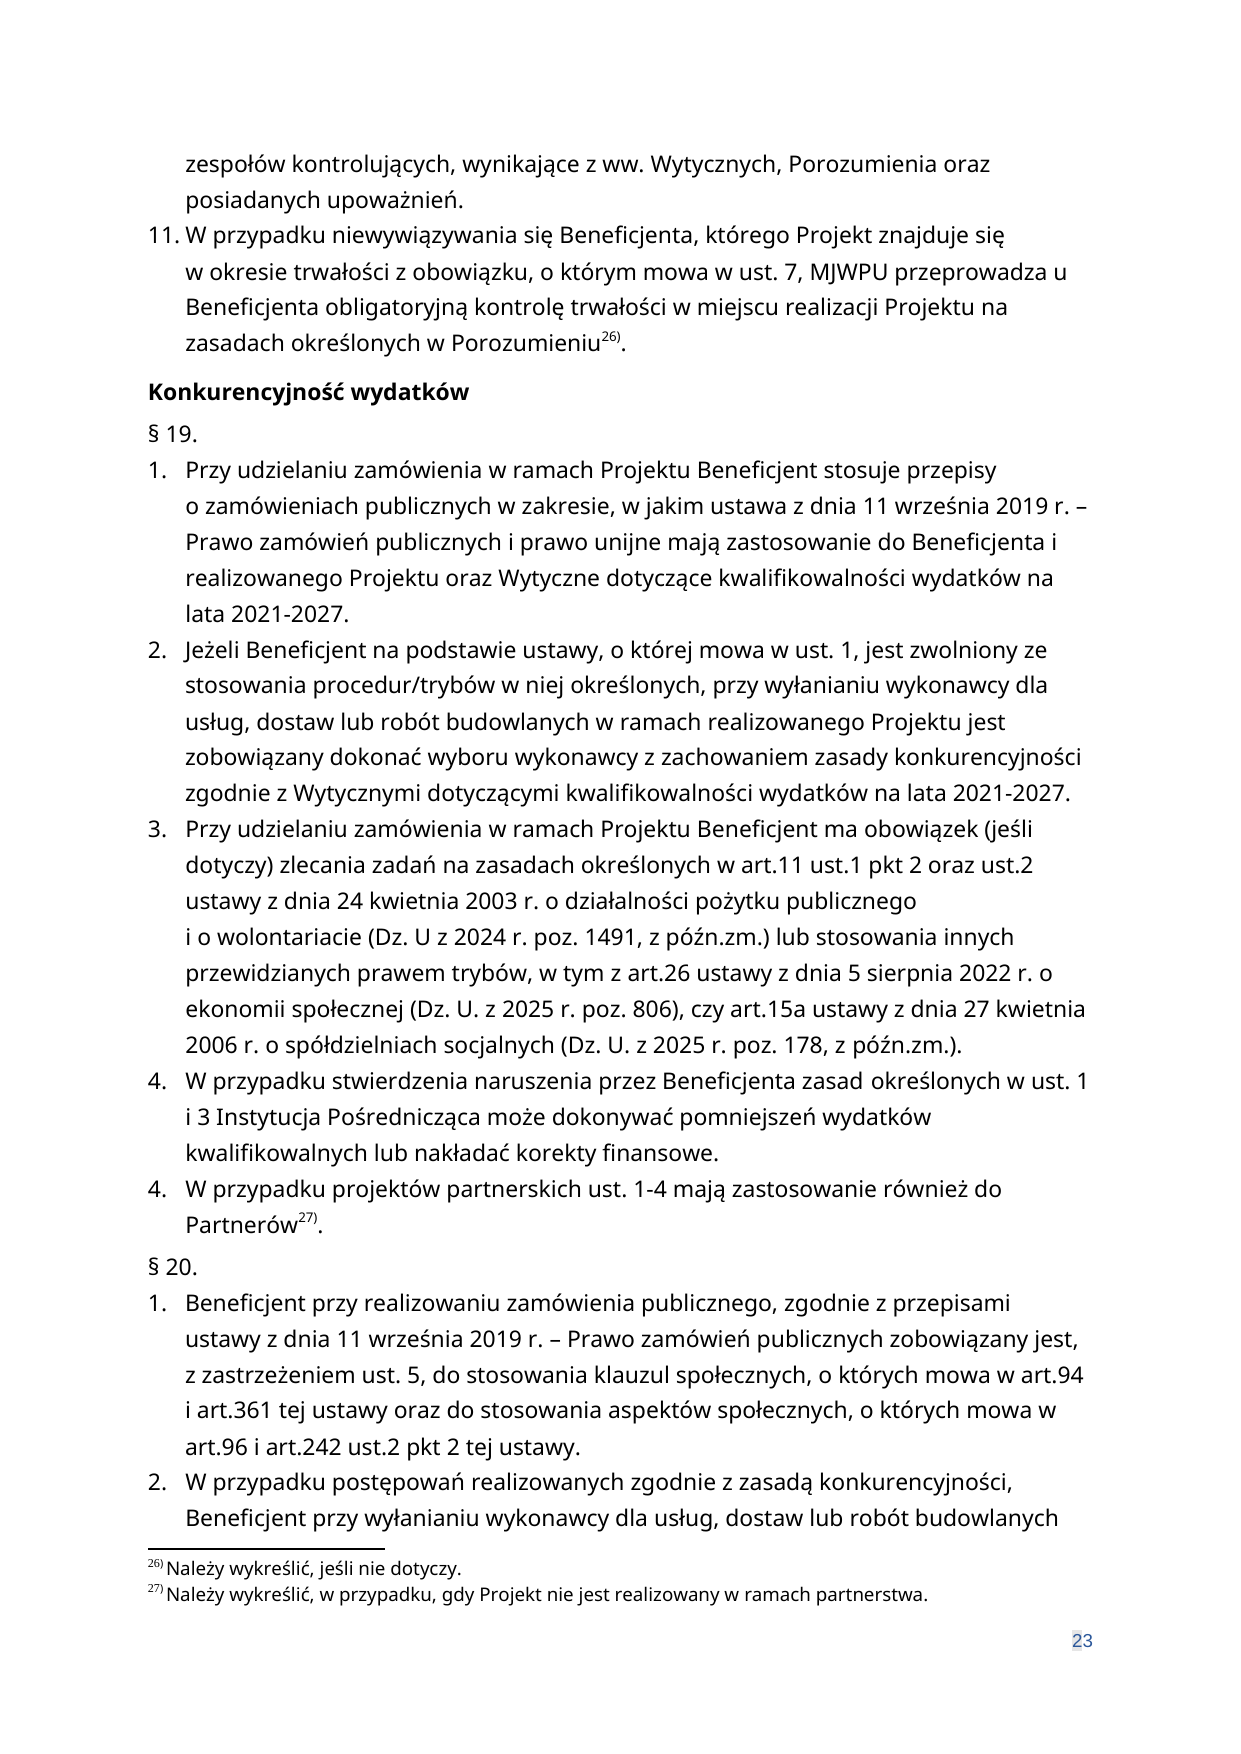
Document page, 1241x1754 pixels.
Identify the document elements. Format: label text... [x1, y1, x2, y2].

list W przypadku projektów partnerskich ust. 1-4 mają zastosowanie również do Partnerów). [148, 1173, 1093, 1240]
list W przypadku niewywiązywania się Beneficjenta, którego Projekt znajduje się w okresie trwałości z obowiązku, o którym mowa w ust. 7, MJWPU przeprowadza u Beneficjenta obligatoryjną kontrolę trwałości w miejscu realizacji Projektu na zasadach określonych w Porozumieniu). [148, 219, 1093, 358]
subtitle § 19. [148, 418, 1093, 449]
subtitle § 20. [148, 1251, 1093, 1282]
list Beneficjent przy realizowaniu zamówienia publicznego, zgodnie z przepisami ustawy z dnia 11 września 2019 r. – Prawo zamówień publicznych zobowiązany jest, z zastrzeżeniem ust. 5, do stosowania klauzul społecznych, o których mowa w art.94 i art.361 tej ustawy oraz do stosowania aspektów społecznych, o których mowa w art.96 i art.242 ust.2 pkt 2 tej ustawy. [148, 1287, 1093, 1462]
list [148, 1466, 1093, 1533]
list Przy udzielaniu zamówienia w ramach Projektu Beneficjent stosuje przepisy o zamówieniach publicznych w zakresie, w jakim ustawa z dnia 11 września 2019 r. – Prawo zamówień publicznych i prawo unijne mają zastosowanie do Beneficjenta i realizowanego Projektu oraz Wytyczne dotyczące kwalifikowalności wydatków na lata 2021-2027. [148, 454, 1093, 629]
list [148, 148, 1093, 215]
list Przy udzielaniu zamówienia w ramach Projektu Beneficjent ma obowiązek (jeśli dotyczy) zlecania zadań na zasadach określonych w art.11 ust.1 pkt 2 oraz ust.2 ustawy z dnia 24 kwietnia 2003 r. o działalności pożytku publicznego i o wolontariacie (Dz. U z 2024 r. poz. 1491, z późn.zm.) lub stosowania innych przewidzianych prawem trybów, w tym z art.26 ustawy z dnia 5 sierpnia 2022 r. o ekonomii społecznej (Dz. U. z 2025 r. poz. 806), czy art.15a ustawy z dnia 27 kwietnia 2006 r. o spółdzielniach socjalnych (Dz. U. z 2025 r. poz. 178, z późn.zm.). [148, 813, 1093, 1060]
list W przypadku stwierdzenia naruszenia przez Beneficjenta zasad określonych w ust. 1 i 3 Instytucja Pośrednicząca może dokonywać pomniejszeń wydatków kwalifikowalnych lub nakładać korekty finansowe. [148, 1065, 1093, 1168]
subtitle Konkurencyjność wydatków [148, 376, 1093, 407]
list Jeżeli Beneficjent na podstawie ustawy, o której mowa w ust. 1, jest zwolniony ze stosowania procedur/trybów w niej określonych, przy wyłanianiu wykonawcy dla usług, dostaw lub robót budowlanych w ramach realizowanego Projektu jest zobowiązany dokonać wyboru wykonawcy z zachowaniem zasady konkurencyjności zgodnie z Wytycznymi dotyczącymi kwalifikowalności wydatków na lata 2021-2027. [148, 633, 1093, 808]
